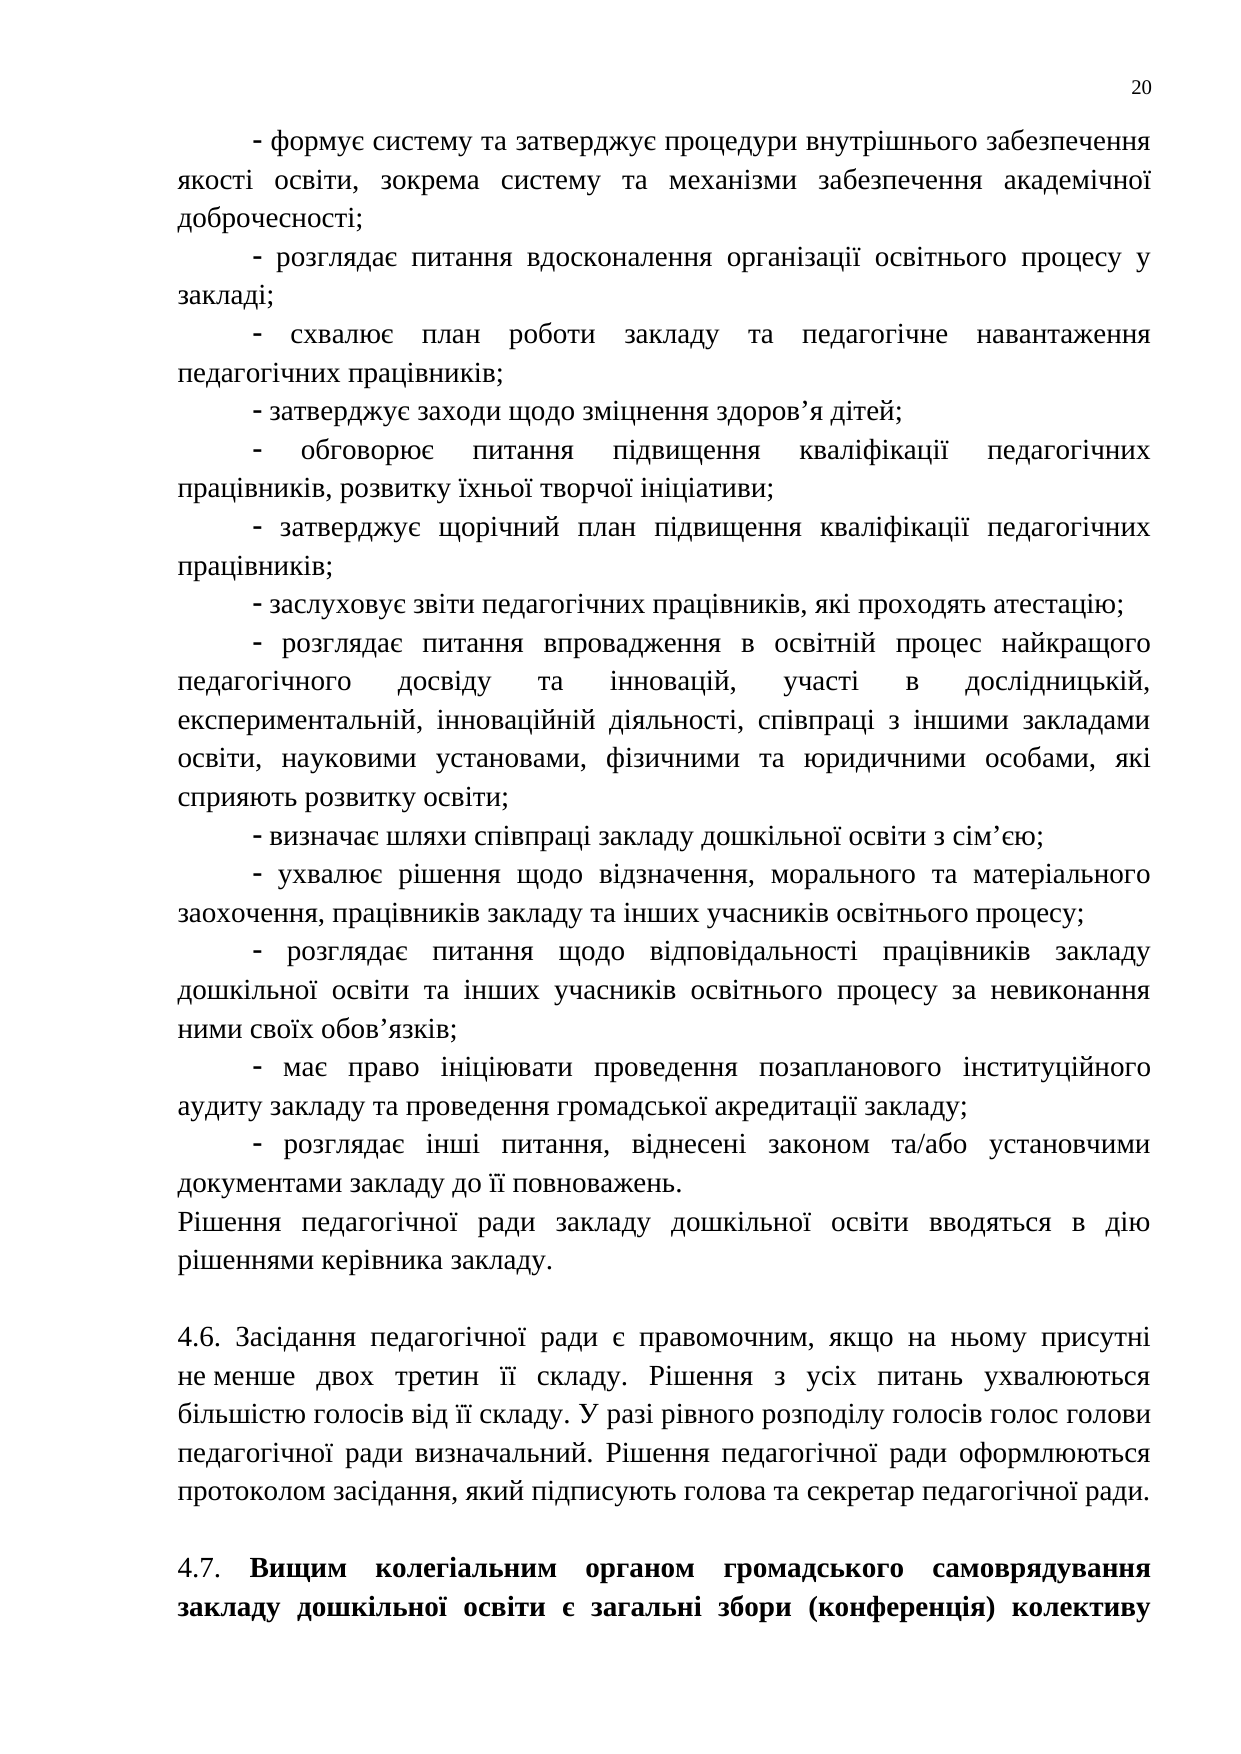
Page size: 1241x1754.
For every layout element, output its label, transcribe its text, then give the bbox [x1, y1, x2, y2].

text Рішення педагогічної ради закладу дошкільної освіти вводяться в дію рішеннями керівника закладу. [177, 1204, 1152, 1276]
text розглядає питання вдосконалення організації освітнього процесу у закладі; [177, 239, 1152, 311]
text обговорює питання підвищення кваліфікації педагогічних працівників, розвитку їхньої творчої ініціативи; [177, 432, 1152, 504]
text розглядає питання впровадження в освітній процес найкращого педагогічного досвіду та інновацій, участі в дослідницькій, експериментальній, інноваційній діяльності, співпраці з іншими закладами освіти, науковими установами, фізичними та юридичними особами, які сприяють розвитку освіти; [177, 625, 1152, 813]
text формує систему та затверджує процедури внутрішнього забезпечення якості освіти, зокрема систему та механізми забезпечення академічної доброчесності; [177, 123, 1152, 234]
text затверджує заходи щодо зміцнення здоров’я дітей; [177, 393, 1152, 427]
text схвалює план роботи закладу та педагогічне навантаження педагогічних працівників; [177, 316, 1152, 388]
text має право ініціювати проведення позапланового інституційного аудиту закладу та проведення громадської акредитації закладу; [177, 1049, 1152, 1121]
text визначає шляхи співпраці закладу дошкільної освіти з сім’єю; [177, 818, 1152, 851]
text затверджує щорічний план підвищення кваліфікації педагогічних працівників; [177, 509, 1152, 581]
text ухвалює рішення щодо відзначення, морального та матеріального заохочення, працівників закладу та інших учасників освітнього процесу; [177, 856, 1152, 928]
text 4.6. Засідання педагогічної ради є правомочним, якщо на ньому присутні не менше двох третин її складу. Рішення з усіх питань ухвалюються більшістю голосів від її складу. У разі рівного розподілу голосів голос голови педагогічної ради визначальний. Рішення педагогічної ради оформлюються протоколом засідання, який підписують голова та секретар педагогічної ради. [177, 1319, 1152, 1507]
text заслуховує звіти педагогічних працівників, які проходять атестацію; [177, 586, 1152, 620]
text розглядає інші питання, віднесені законом та/або установчими документами закладу до її повноважень. [177, 1126, 1152, 1199]
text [177, 1551, 1152, 1623]
text розглядає питання щодо відповідальності працівників закладу дошкільної освіти та інших учасників освітнього процесу за невиконання ними своїх обов’язків; [177, 933, 1152, 1044]
